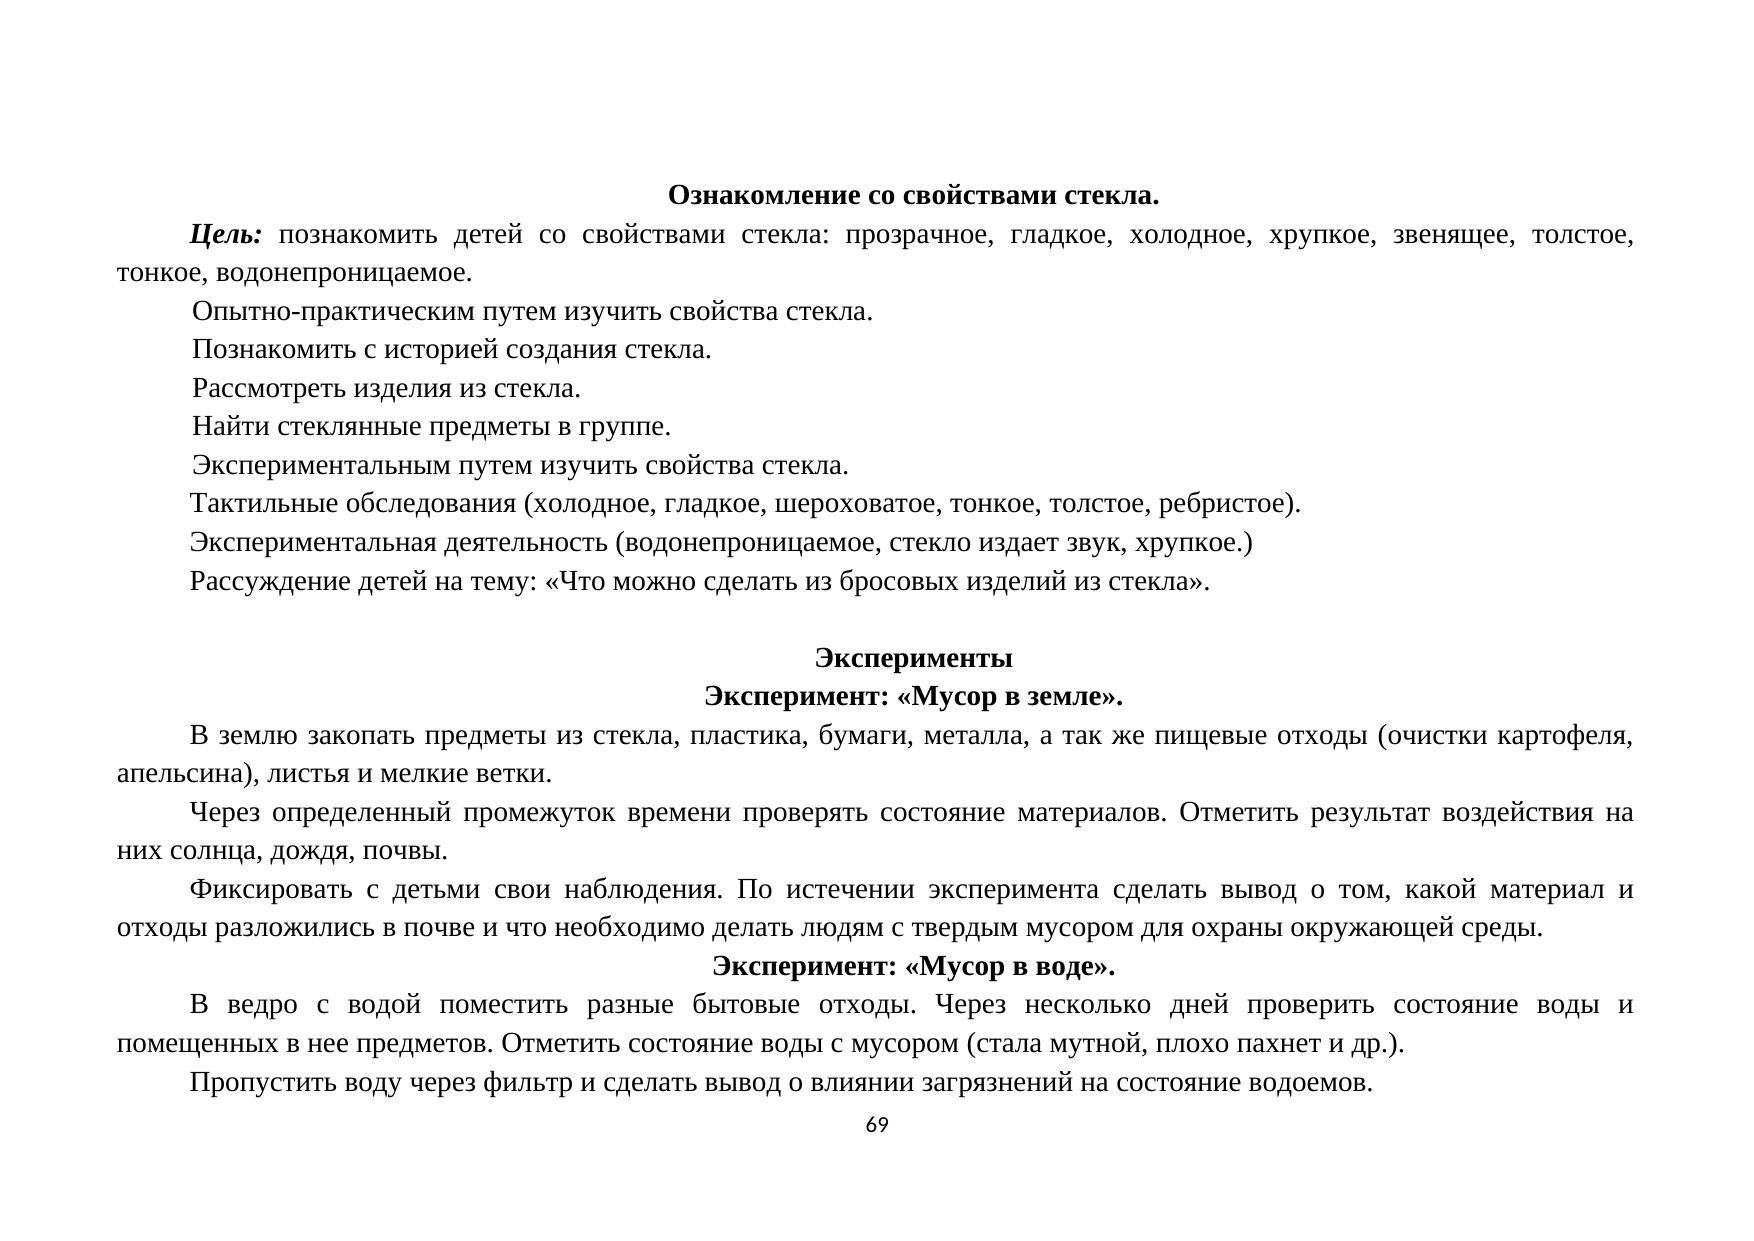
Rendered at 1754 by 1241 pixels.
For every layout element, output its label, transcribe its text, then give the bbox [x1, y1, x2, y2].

text В землю закопать предметы из стекла, пластика, бумаги, металла, а так же пищевые отходы (очистки картофеля, апельсина), листья и мелкие ветки. [117, 717, 1636, 789]
text Найти стеклянные предметы в группе. [192, 408, 1636, 442]
text Опытно-практическим путем изучить свойства стекла. [192, 293, 1636, 326]
text Рассмотреть изделия из стекла. [192, 370, 1636, 403]
text Эксперименты [269, 640, 1558, 673]
text Рассуждение детей на тему: «Что можно сделать из бросовых изделий из стекла». [117, 563, 1636, 596]
text Эксперимент: «Мусор в земле». [192, 678, 1636, 712]
text Тактильные обследования (холодное, гладкое, шероховатое, тонкое, толстое, ребристое). [117, 486, 1636, 519]
text Пропустить воду через фильтр и сделать вывод о влиянии загрязнений на состояние водоемов. [117, 1064, 1636, 1097]
text В ведро с водой поместить разные бытовые отходы. Через несколько дней проверить состояние воды и помещенных в нее предметов. Отметить состояние воды с мусором (стала мутной, плохо пахнет и др.). [117, 987, 1636, 1059]
text Экспериментальным путем изучить свойства стекла. [192, 447, 1636, 481]
text Познакомить с историей создания стекла. [192, 331, 1636, 365]
text Экспериментальная деятельность (водонепроницаемое, стекло издает звук, хрупкое.) [117, 524, 1636, 558]
text Эксперимент: «Мусор в воде». [192, 948, 1635, 982]
text Фиксировать с детьми свои наблюдения. По истечении эксперимента сделать вывод о том, какой материал и отходы разложились в почве и что необходимо делать людям с твердым мусором для охраны окружающей среды. [117, 871, 1636, 943]
text Через определенный промежуток времени проверять состояние материалов. Отметить результат воздействия на них солнца, дождя, почвы. [117, 794, 1636, 866]
text Цель: познакомить детей со свойствами стекла: прозрачное, гладкое, холодное, хрупкое, звенящее, толстое, тонкое, водонепроницаемое. [117, 216, 1636, 288]
text Ознакомление со свойствами стекла. [192, 177, 1636, 211]
